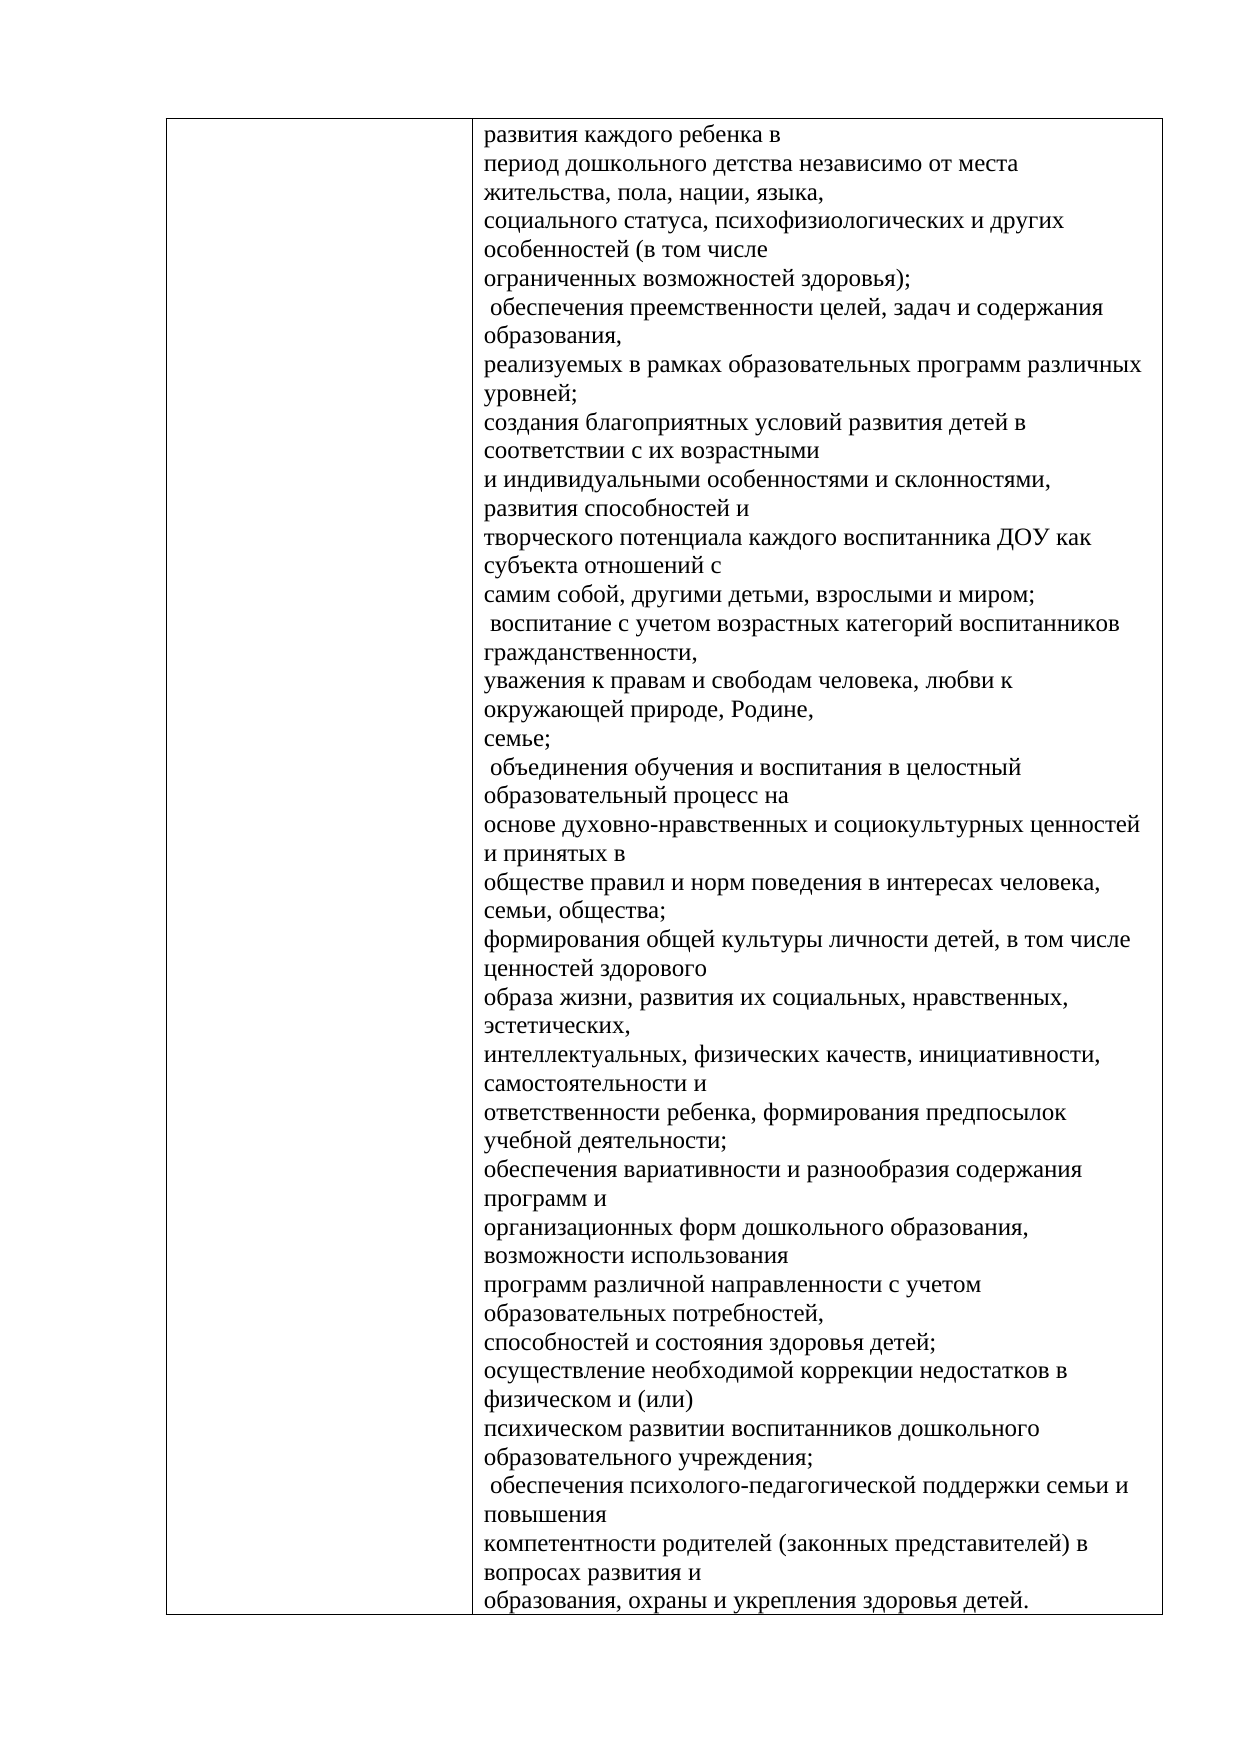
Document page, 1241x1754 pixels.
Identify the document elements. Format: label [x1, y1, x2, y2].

table_cell [167, 119, 472, 1614]
table_cell [473, 119, 1162, 1614]
